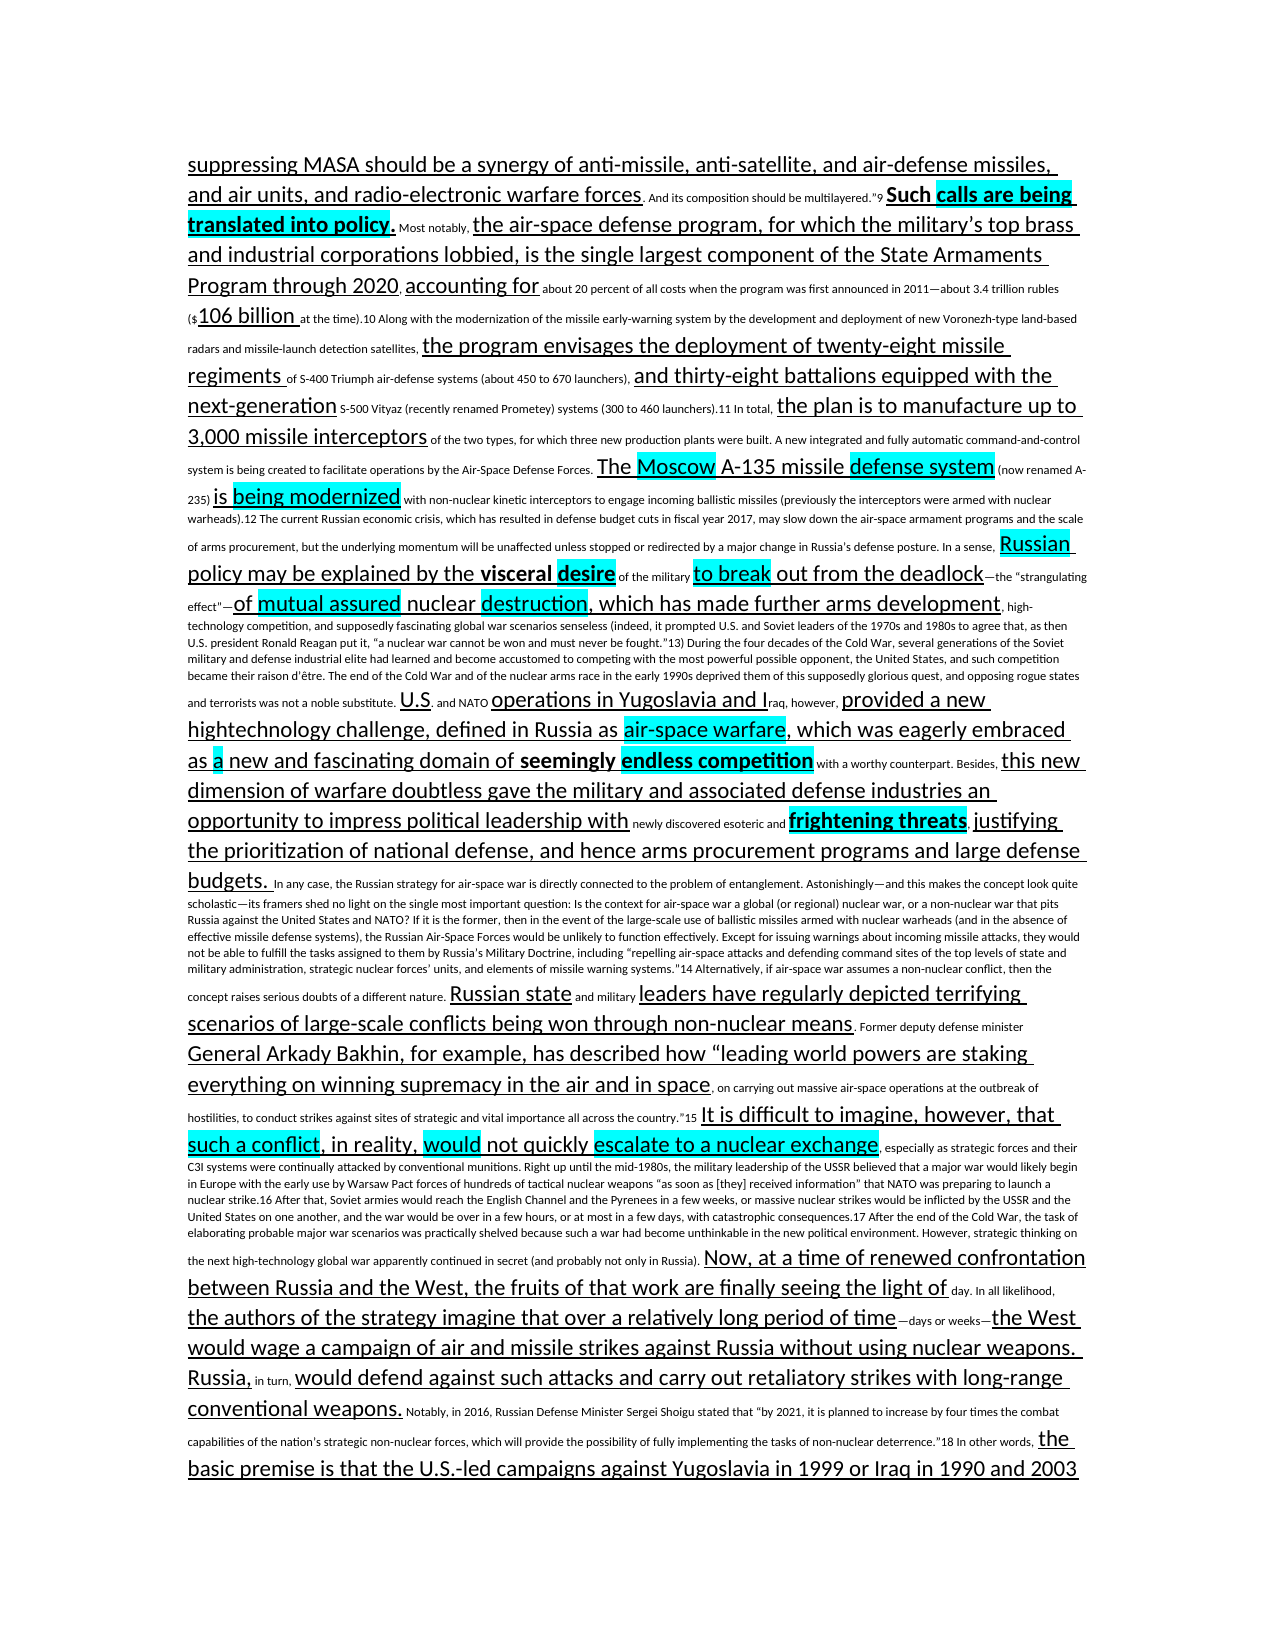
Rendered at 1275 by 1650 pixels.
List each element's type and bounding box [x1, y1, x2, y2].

text [187, 150, 1087, 861]
text [187, 862, 1087, 1482]
